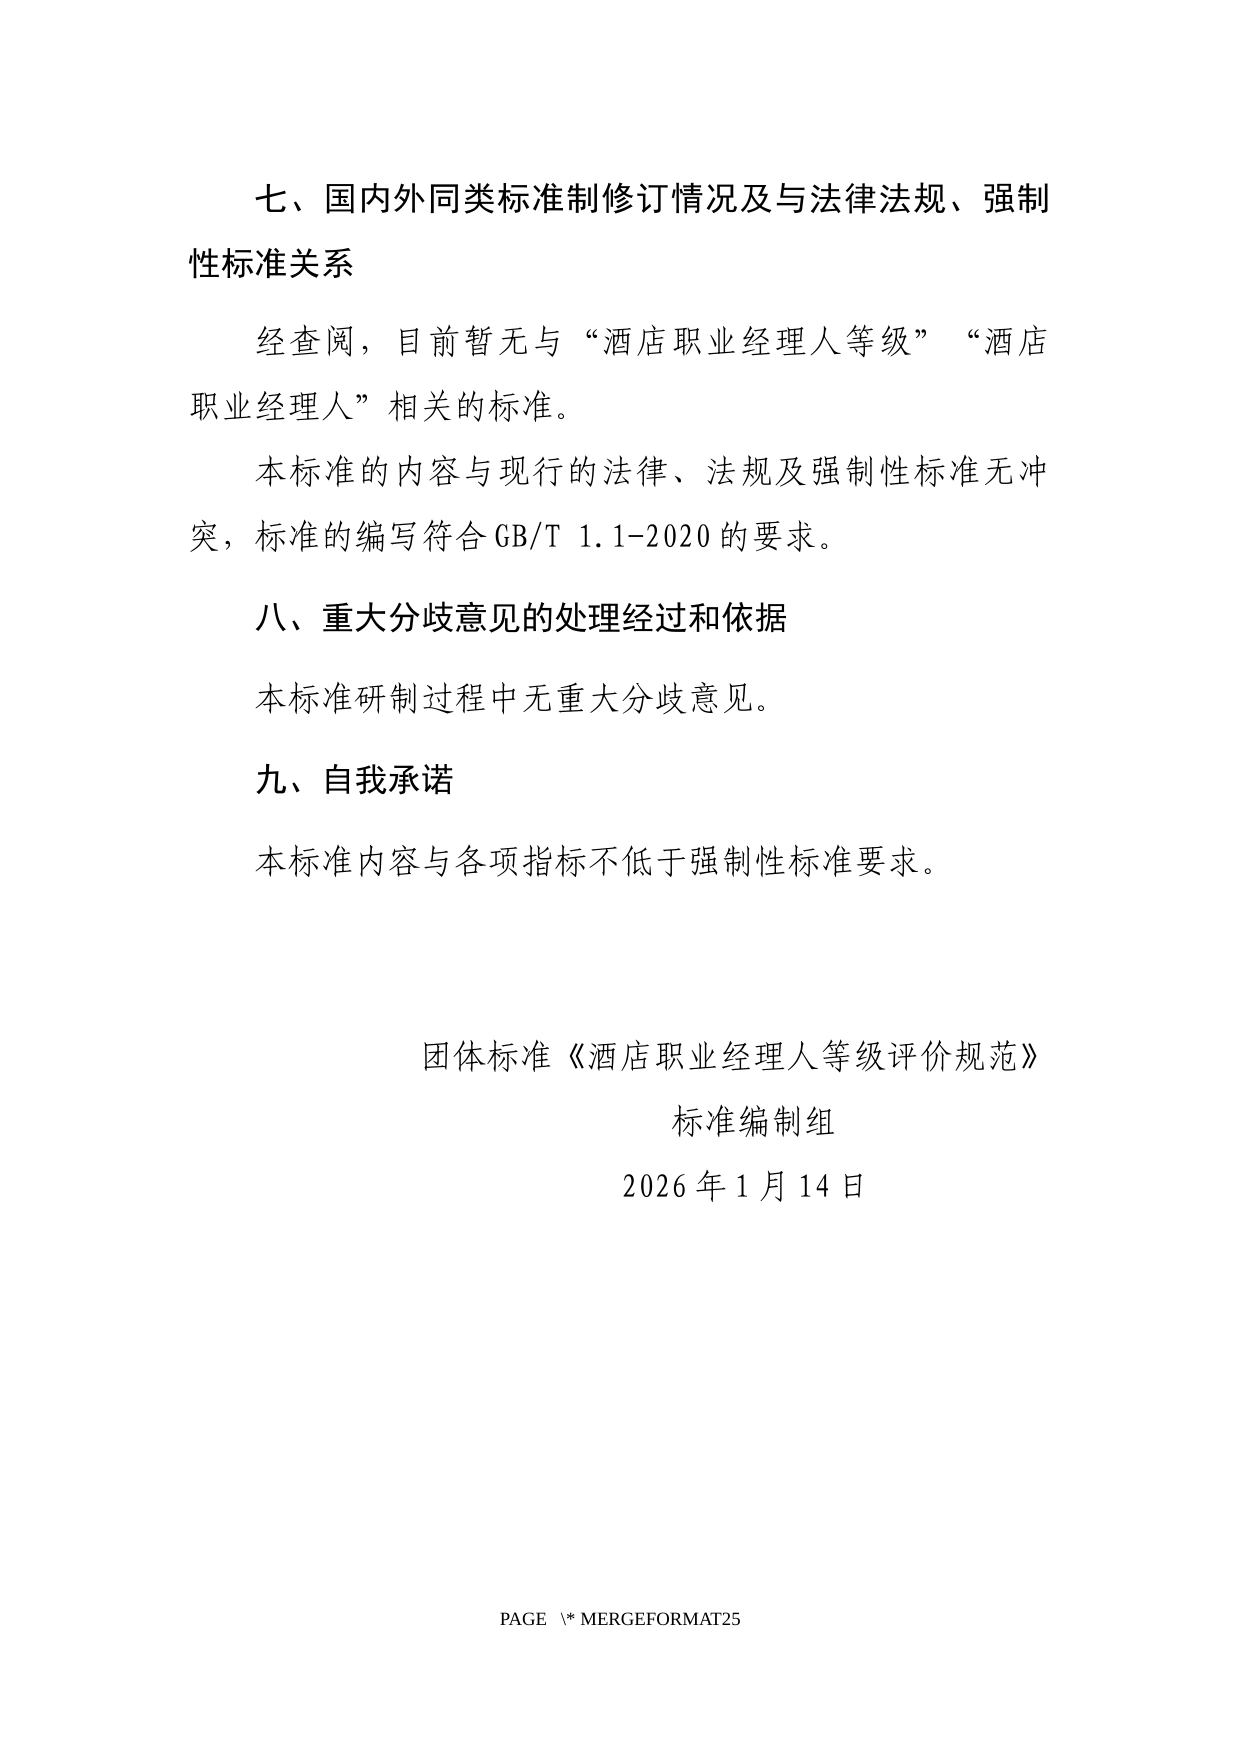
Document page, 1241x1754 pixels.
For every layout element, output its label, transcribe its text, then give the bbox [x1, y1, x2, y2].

text 九、自我承诺 [187, 745, 1053, 810]
text 八、重大分歧意见的处理经过和依据 [187, 582, 1053, 647]
text 本标准的内容与现行的法律、法规及强制性标准无冲突，标准的编写符合GB/T 1.1-2020的要求。 [187, 436, 1053, 566]
text 标准编制组 [187, 1086, 986, 1151]
text 本标准研制过程中无重大分歧意见。 [187, 664, 1053, 729]
text 七、国内外同类标准制修订情况及与法律法规、强制性标准关系 [187, 164, 1053, 294]
list 经查阅，目前暂无与“酒店职业经理人等级”“酒店 职业经理人”相关的标准。 [187, 306, 1053, 436]
text 团体标准《酒店职业经理人等级评价规范》 [187, 1021, 1053, 1086]
text 2026年1月14日 [187, 1151, 986, 1216]
text 本标准内容与各项指标不低于强制性标准要求。 [187, 826, 1053, 891]
